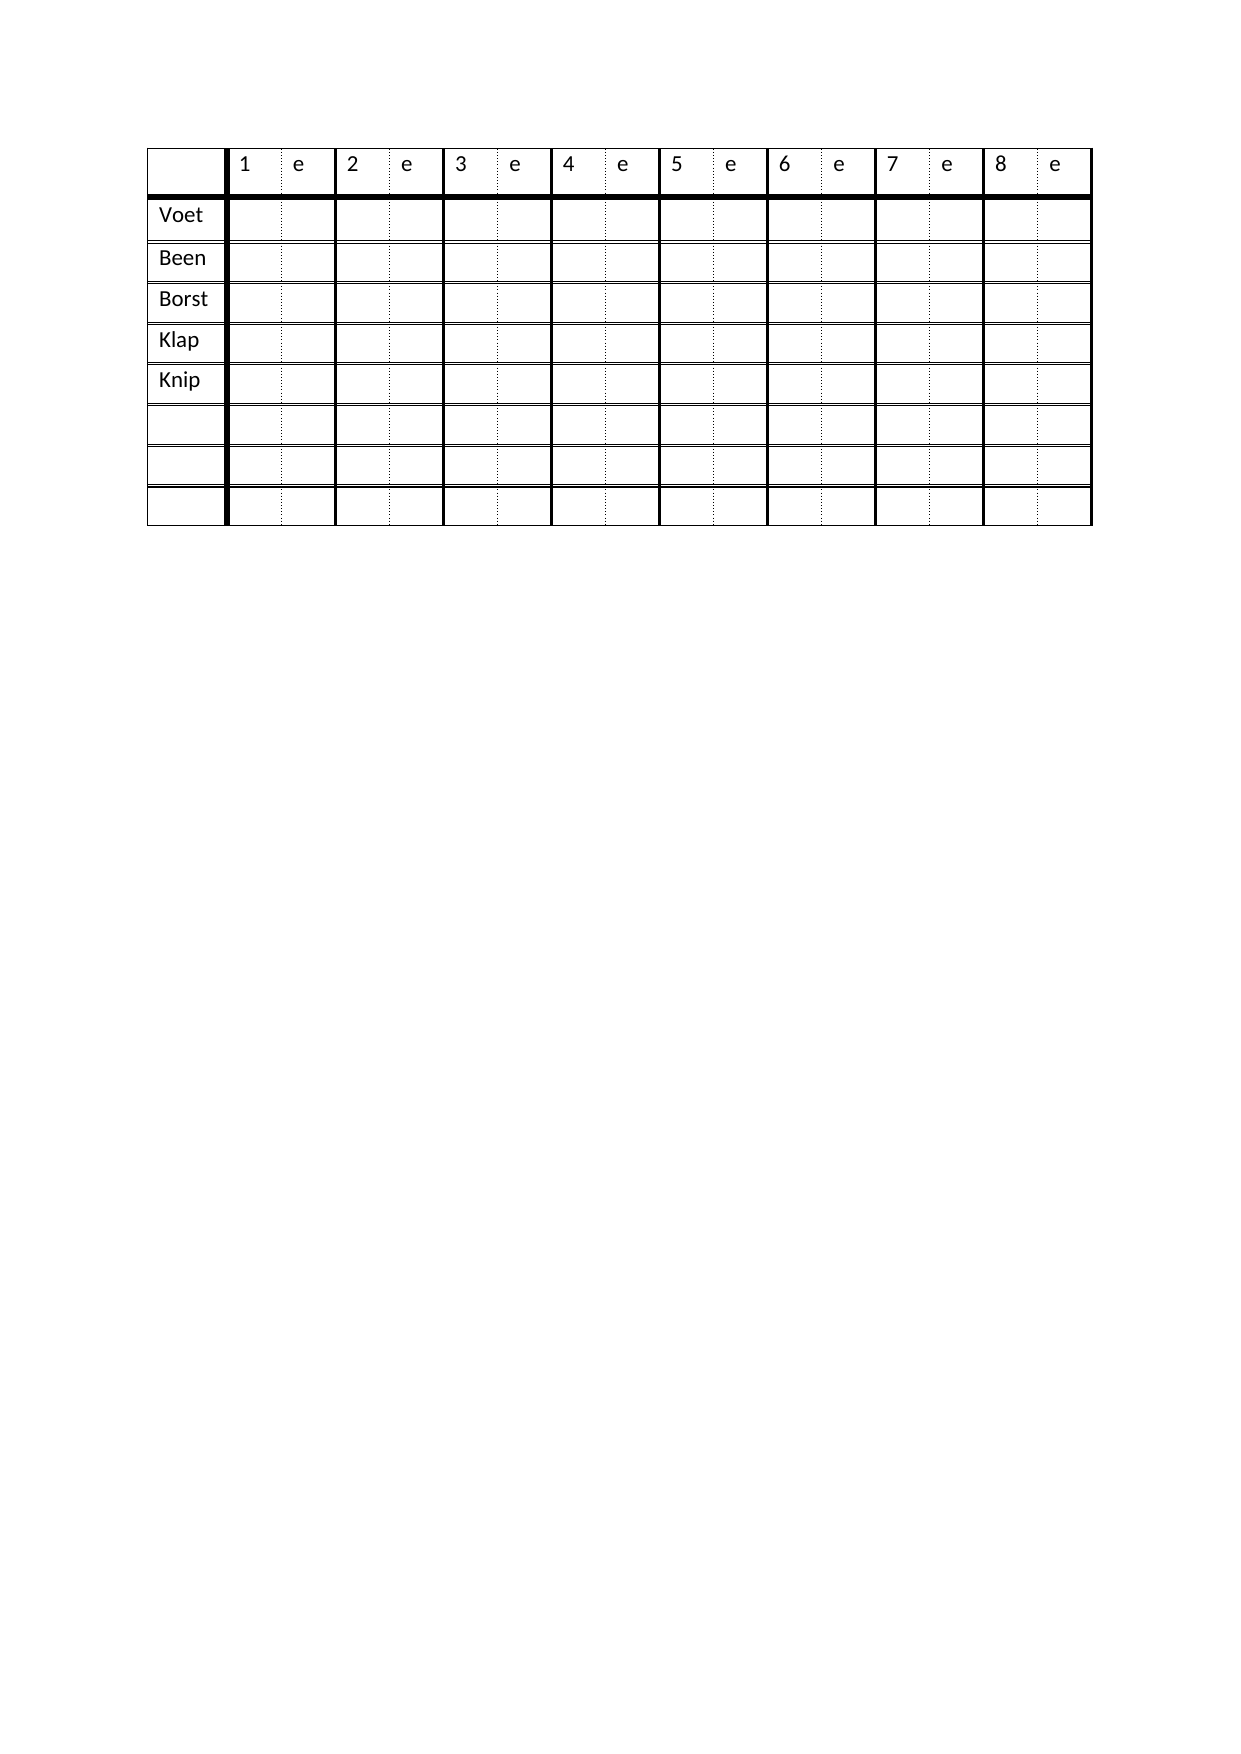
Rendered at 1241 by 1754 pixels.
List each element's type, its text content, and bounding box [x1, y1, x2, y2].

table_cell [281, 447, 334, 484]
table_cell [553, 200, 605, 240]
table_cell [661, 488, 713, 525]
table_cell [877, 325, 929, 362]
table_cell [498, 325, 550, 362]
table_cell [230, 447, 281, 484]
table_cell [498, 244, 550, 281]
table_cell [769, 325, 822, 362]
table_cell [661, 325, 713, 362]
table_cell [930, 284, 982, 322]
table_cell [389, 244, 442, 281]
table_cell [769, 488, 822, 525]
table_cell [661, 365, 713, 403]
table_cell [1038, 200, 1090, 240]
table_cell [553, 284, 605, 322]
table_cell [985, 447, 1038, 484]
table_cell [877, 200, 929, 240]
table_cell [769, 200, 822, 240]
table_cell [661, 447, 713, 484]
table_cell [337, 284, 389, 322]
table_cell [389, 447, 442, 484]
table_cell [498, 406, 550, 444]
table_cell [230, 488, 281, 525]
table_cell [822, 406, 874, 444]
table_cell [281, 244, 334, 281]
table_cell [230, 200, 281, 240]
table_cell [714, 447, 766, 484]
table_cell [877, 365, 929, 403]
table_cell [337, 325, 389, 362]
table_cell [445, 200, 498, 240]
table_header e [930, 149, 982, 194]
table_cell [230, 325, 281, 362]
table_cell [498, 447, 550, 484]
table_cell Borst [148, 284, 224, 322]
table_cell [281, 365, 334, 403]
table_cell [337, 365, 389, 403]
table_header e [1038, 149, 1090, 194]
table_cell [985, 406, 1038, 444]
table_cell [605, 365, 658, 403]
table_header e [281, 149, 334, 194]
table_cell [714, 406, 766, 444]
table_header e [605, 149, 658, 194]
table_cell [445, 325, 498, 362]
table_cell [877, 244, 929, 281]
table_cell [281, 284, 334, 322]
table_cell [389, 200, 442, 240]
table_cell Voet [148, 200, 224, 240]
table_header 3 [445, 149, 498, 194]
table_cell [661, 406, 713, 444]
table_cell [661, 244, 713, 281]
table_cell [822, 200, 874, 240]
table_cell [985, 488, 1038, 525]
table_cell [985, 200, 1038, 240]
table_cell [605, 488, 658, 525]
table_header 6 [769, 149, 822, 194]
table_cell [822, 365, 874, 403]
table_header e [714, 149, 766, 194]
table_cell [605, 447, 658, 484]
table_cell [930, 447, 982, 484]
table_cell [553, 488, 605, 525]
table_cell [605, 325, 658, 362]
table_cell [822, 284, 874, 322]
table_cell [877, 447, 929, 484]
table_cell [498, 200, 550, 240]
table_cell [605, 244, 658, 281]
table_cell [498, 488, 550, 525]
table_cell [714, 365, 766, 403]
table_cell [445, 284, 498, 322]
table_cell [389, 284, 442, 322]
table_cell [337, 244, 389, 281]
table_cell Klap [148, 325, 224, 362]
table_cell [822, 447, 874, 484]
table_cell [445, 365, 498, 403]
table_cell [985, 325, 1038, 362]
table_cell [281, 325, 334, 362]
table_cell [389, 365, 442, 403]
table_cell [605, 406, 658, 444]
table_cell [769, 365, 822, 403]
table_cell [230, 365, 281, 403]
table_cell [714, 284, 766, 322]
table_header e [822, 149, 874, 194]
table_cell [148, 488, 224, 525]
table_cell [714, 200, 766, 240]
table_cell [553, 244, 605, 281]
table_cell [661, 284, 713, 322]
table_cell [822, 325, 874, 362]
table_cell [769, 406, 822, 444]
table_cell [389, 406, 442, 444]
table_cell [148, 447, 224, 484]
table_cell [445, 406, 498, 444]
table_cell [498, 365, 550, 403]
table_cell [553, 447, 605, 484]
table_cell [930, 200, 982, 240]
table_cell [930, 406, 982, 444]
table_cell [445, 488, 498, 525]
table_cell [230, 406, 281, 444]
table_cell [1038, 365, 1090, 403]
table_cell [1038, 488, 1090, 525]
table_cell [281, 488, 334, 525]
table_cell [1038, 244, 1090, 281]
table_cell [337, 447, 389, 484]
table_cell [1038, 284, 1090, 322]
table_header [148, 149, 224, 194]
table_cell [1038, 447, 1090, 484]
table_cell [985, 284, 1038, 322]
table_cell [605, 200, 658, 240]
table_cell [714, 325, 766, 362]
table_header 2 [337, 149, 389, 194]
table_cell [337, 200, 389, 240]
table_header e [389, 149, 442, 194]
table_cell [337, 488, 389, 525]
table_cell [553, 365, 605, 403]
table_cell [230, 284, 281, 322]
table_cell [148, 406, 224, 444]
table_cell Knip [148, 365, 224, 403]
table_header e [498, 149, 550, 194]
table_cell [877, 284, 929, 322]
table_cell [230, 244, 281, 281]
table_cell [337, 406, 389, 444]
table_cell [445, 244, 498, 281]
table_header 7 [877, 149, 929, 194]
table_cell [605, 284, 658, 322]
table_cell [769, 284, 822, 322]
table_cell [930, 365, 982, 403]
table_cell [281, 200, 334, 240]
table_cell [985, 365, 1038, 403]
table_cell [553, 406, 605, 444]
table_cell [1038, 325, 1090, 362]
table_cell [877, 488, 929, 525]
table_cell [822, 244, 874, 281]
table_cell [769, 447, 822, 484]
table_cell Been [148, 244, 224, 281]
table_cell [445, 447, 498, 484]
table_cell [389, 488, 442, 525]
table_header 8 [985, 149, 1038, 194]
table_header 4 [553, 149, 605, 194]
table_cell [1038, 406, 1090, 444]
table_cell [930, 244, 982, 281]
table_cell [714, 488, 766, 525]
table_cell [822, 488, 874, 525]
table_cell [281, 406, 334, 444]
table_header 1 [230, 149, 281, 194]
table_cell [714, 244, 766, 281]
table_cell [877, 406, 929, 444]
table_cell [389, 325, 442, 362]
table_header 5 [661, 149, 713, 194]
table_cell [498, 284, 550, 322]
table_cell [769, 244, 822, 281]
table_cell [930, 488, 982, 525]
table_cell [661, 200, 713, 240]
table_cell [553, 325, 605, 362]
table_cell [930, 325, 982, 362]
table_cell [985, 244, 1038, 281]
